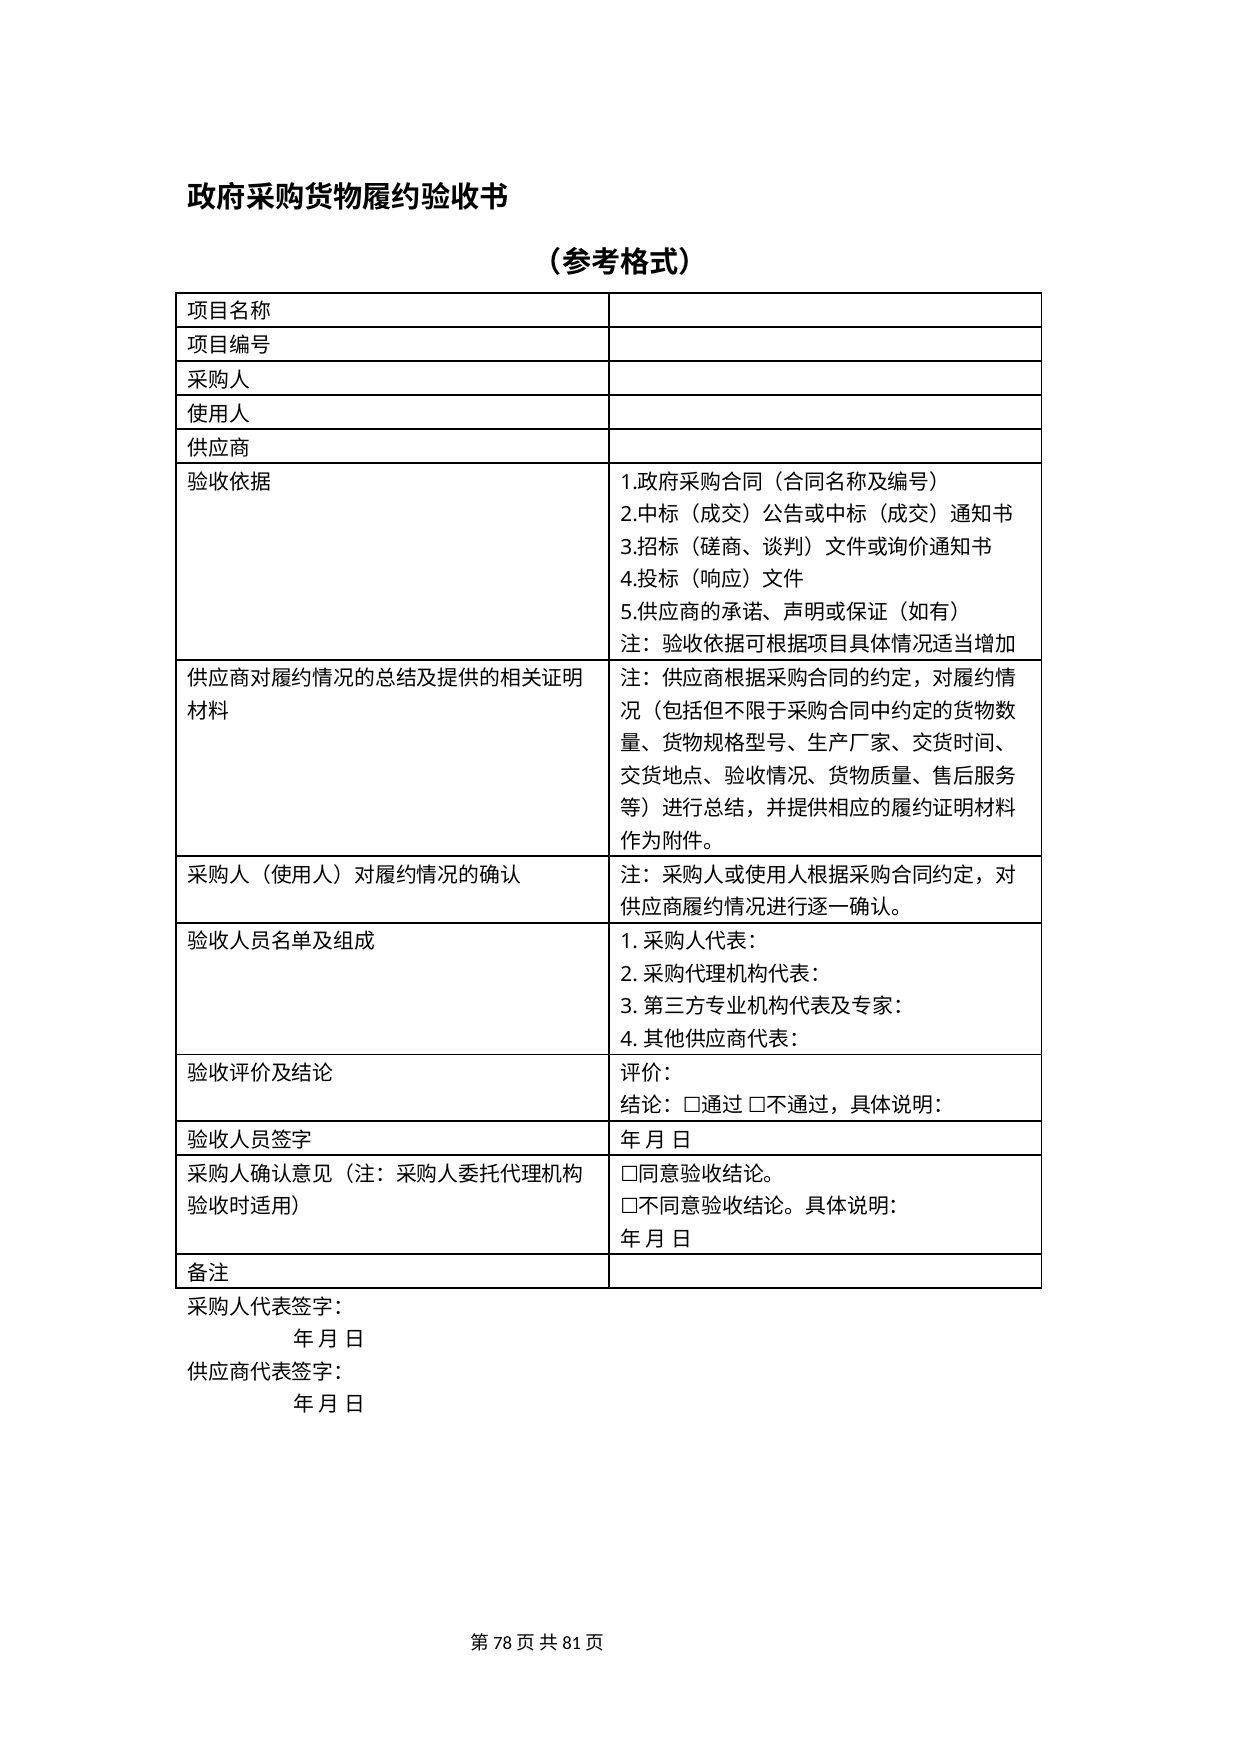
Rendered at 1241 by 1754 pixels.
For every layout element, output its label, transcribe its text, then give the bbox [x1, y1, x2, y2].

table_cell 年 月 日 [610, 1122, 1041, 1154]
text 政府采购货物履约验收书 [187, 162, 1053, 227]
table_cell 验收依据 [177, 464, 608, 659]
table_cell 采购人（使用人）对履约情况的确认 [177, 857, 608, 922]
table_cell [610, 328, 1041, 360]
table_cell 验收人员名单及组成 [177, 924, 608, 1053]
table_cell [610, 1255, 1041, 1287]
table_cell 评价： 结论：☐通过 ☐不通过，具体说明： [610, 1055, 1041, 1120]
table_cell [610, 396, 1041, 428]
table_cell 使用人 [177, 396, 608, 428]
table_cell 验收人员签字 [177, 1122, 608, 1154]
table_cell 注：供应商根据采购合同的约定，对履约情况（包括但不限于采购合同中约定的货物数量、货物规格型号、生产厂家、交货时间、交货地点、验收情况、货物质量、售后服务等）进行总结，并提供相应的履约证明材料作为附件。 [610, 661, 1041, 855]
table_cell 采购人确认意见（注：采购人委托代理机构验收时适用） [177, 1156, 608, 1253]
table_cell 项目编号 [177, 328, 608, 360]
table_cell [610, 362, 1041, 394]
text 年 月 日 [187, 1386, 1053, 1419]
text 年 月 日 [187, 1321, 1053, 1354]
table_cell 注：采购人或使用人根据采购合同约定，对供应商履约情况进行逐一确认。 [610, 857, 1041, 922]
table_cell 采购人 [177, 362, 608, 394]
table_cell 验收评价及结论 [177, 1055, 608, 1120]
table_cell 1. 采购人代表： 2. 采购代理机构代表： 3. 第三方专业机构代表及专家： 4. 其他供应商代表： [610, 924, 1041, 1053]
table_cell 1.政府采购合同（合同名称及编号） 2.中标（成交）公告或中标（成交）通知书 3.招标（磋商、谈判）文件或询价通知书 4.投标（响应）文件 5.供应商的承诺、声明或保证（如有） 注：验收依据可根据项目具体情况适当增加 [610, 464, 1041, 659]
table_header [610, 294, 1041, 326]
table_cell 供应商对履约情况的总结及提供的相关证明材料 [177, 661, 608, 855]
table_cell ☐同意验收结论。 ☐不同意验收结论。具体说明： 年 月 日 [610, 1156, 1041, 1253]
table_header 项目名称 [177, 294, 608, 326]
table_cell [610, 430, 1041, 462]
text 采购人代表签字： [187, 1289, 1053, 1321]
table_cell 备注 [177, 1255, 608, 1287]
table_cell 供应商 [177, 430, 608, 462]
text （参考格式） [187, 227, 1053, 292]
text 供应商代表签字： [187, 1354, 1053, 1386]
